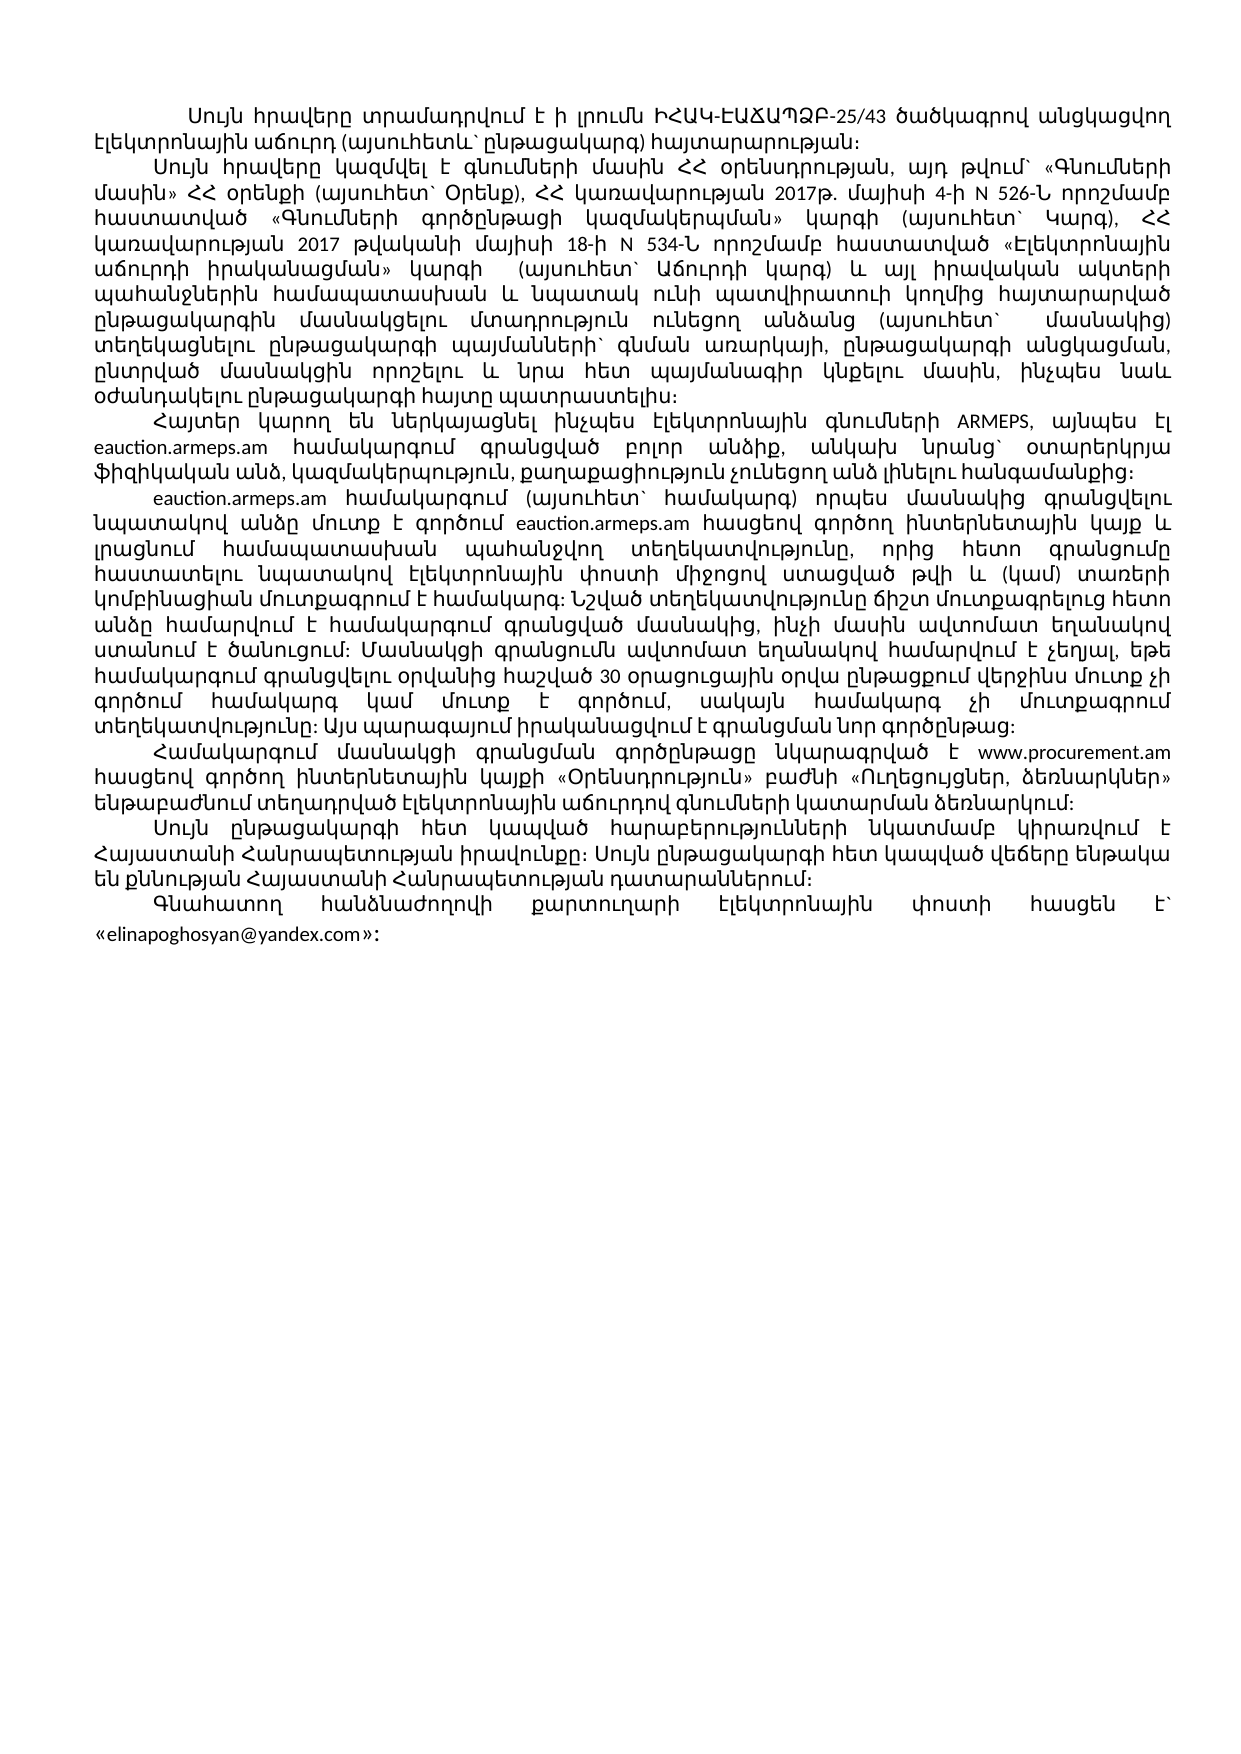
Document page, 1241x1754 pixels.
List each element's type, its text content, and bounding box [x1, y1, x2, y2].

text Սույն հրավերը տրամադրվում է ի լրումն ԻՀԱԿ-ԷԱՃԱՊՁԲ-25/43 ծածկագրով անցկացվող էլեկտրոնային աճուրդ (այսուհետև` ընթացակարգ) հայտարարության։ [94, 104, 1171, 154]
text Սույն ընթացակարգի հետ կապված հարաբերությունների նկատմամբ կիրառվում է Հայաստանի Հանրապետության իրավունքը։ Սույն ընթացակարգի հետ կապված վեճերը ենթակա են քննության Հայաստանի Հանրապետության դատարաններում։ [94, 815, 1171, 892]
text Սույն հրավերը կազմվել է գնումների մասին ՀՀ օրենսդրության, այդ թվում` «Գնումների մասին» ՀՀ օրենքի (այսուհետ` Օրենք), ՀՀ կառավարության 2017թ. մայիսի 4-ի N 526-Ն որոշմամբ հաստատված «Գնումների գործընթացի կազմակերպման» կարգի (այսուհետ` Կարգ), ՀՀ կառավարության 2017 թվականի մայիսի 18-ի N 534-Ն որոշմամբ հաստատված «Էլեկտրոնային աճուրդի իրականացման» կարգի (այսուհետ` Աճուրդի կարգ) և այլ իրավական ակտերի պահանջներին համապատասխան և նպատակ ունի պատվիրատուի կողմից հայտարարված ընթացակարգին մասնակցելու մտադրություն ունեցող անձանց (այսուհետ` մասնակից) տեղեկացնելու ընթացակարգի պայմանների` գնման առարկայի, ընթացակարգի անցկացման, ընտրված մասնակցին որոշելու և նրա հետ պայմանագիր կնքելու մասին, ինչպես նաև օժանդակելու ընթացակարգի հայտը պատրաստելիս։ [94, 154, 1171, 409]
text Համակարգում մասնակցի գրանցման գործընթացը նկարագրված է www.procurement.am հասցեով գործող ինտերնետային կայքի «Օրենսդրություն» բաժնի «Ուղեցույցներ, ձեռնարկներ» ենթաբաժնում տեղադրված էլեկտրոնային աճուրդով գնումների կատարման ձեռնարկում: [94, 739, 1171, 815]
text Գնահատող հանձնաժողովի քարտուղարի էլեկտրոնային փոստի հասցեն է` «elinapoghosyan@yandex.com»: [94, 892, 1171, 948]
text eauction.armeps.am համակարգում (այսուհետ` համակարգ) որպես մասնակից գրանցվելու նպատակով անձը մուտք է գործում eauction.armeps.am հասցեով գործող ինտերնետային կայք և լրացնում համապատասխան պահանջվող տեղեկատվությունը, որից հետո գրանցումը հաստատելու նպատակով էլեկտրոնային փոստի միջոցով ստացված թվի և (կամ) տառերի կոմբինացիան մուտքագրում է համակարգ: Նշված տեղեկատվությունը ճիշտ մուտքագրելուց հետո անձը համարվում է համակարգում գրանցված մասնակից, ինչի մասին ավտոմատ եղանակով ստանում է ծանուցում: Մասնակցի գրանցումն ավտոմատ եղանակով համարվում է չեղյալ, եթե համակարգում գրանցվելու օրվանից հաշված 30 օրացուցային օրվա ընթացքում վերջինս մուտք չի գործում համակարգ կամ մուտք է գործում, սակայն համակարգ չի մուտքագրում տեղեկատվությունը: Այս պարագայում իրականացվում է գրանցման նոր գործընթաց: [94, 485, 1171, 739]
text Հայտեր կարող են ներկայացնել ինչպես էլեկտրոնային գնումների ARMEPS, այնպես էլ eauction.armeps.am համակարգում գրանցված բոլոր անձիք, անկախ նրանց` օտարերկրյա ֆիզիկական անձ, կազմակերպություն, քաղաքացիություն չունեցող անձ լինելու հանգամանքից։ [94, 409, 1171, 485]
